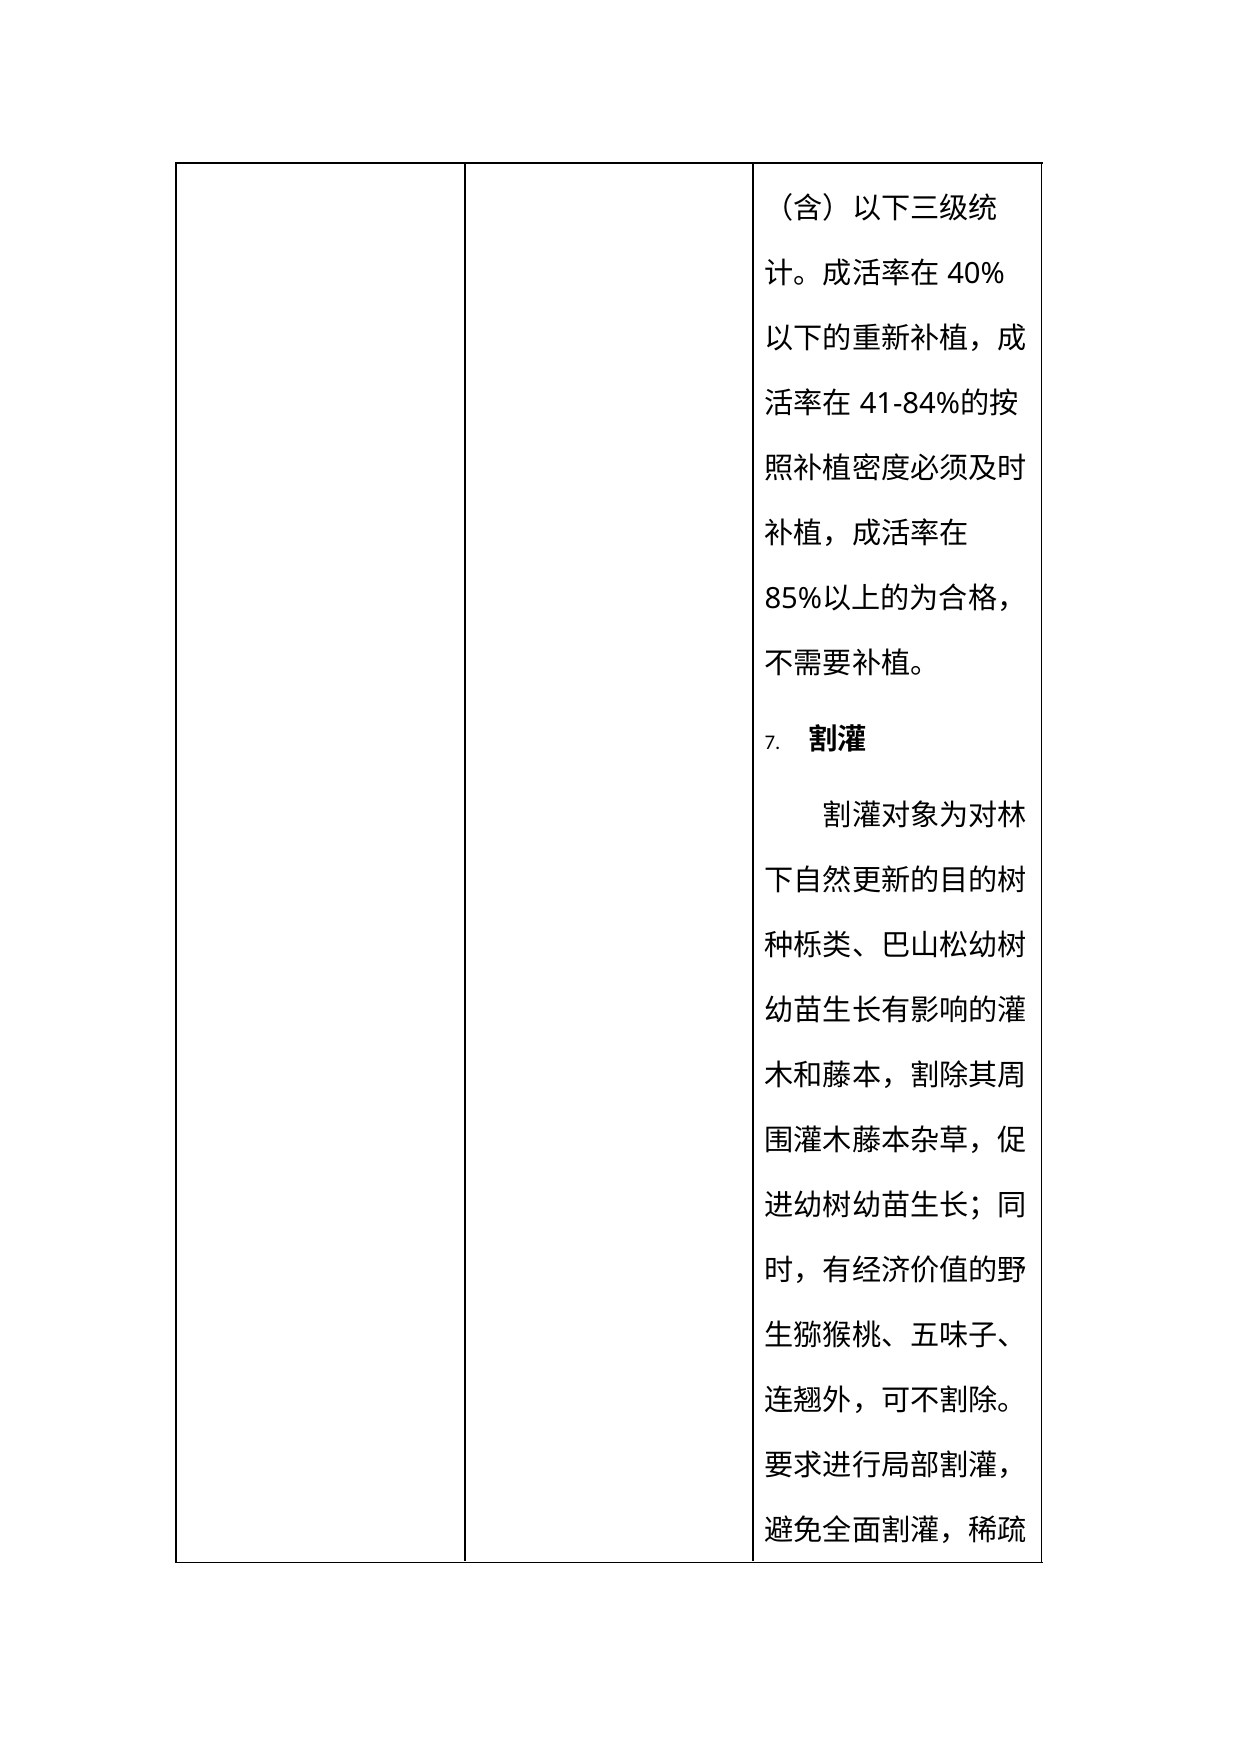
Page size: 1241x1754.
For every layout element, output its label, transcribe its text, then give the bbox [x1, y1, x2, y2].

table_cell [754, 164, 1041, 1561]
table_cell [466, 164, 752, 1561]
table_cell 1 [177, 164, 464, 1561]
